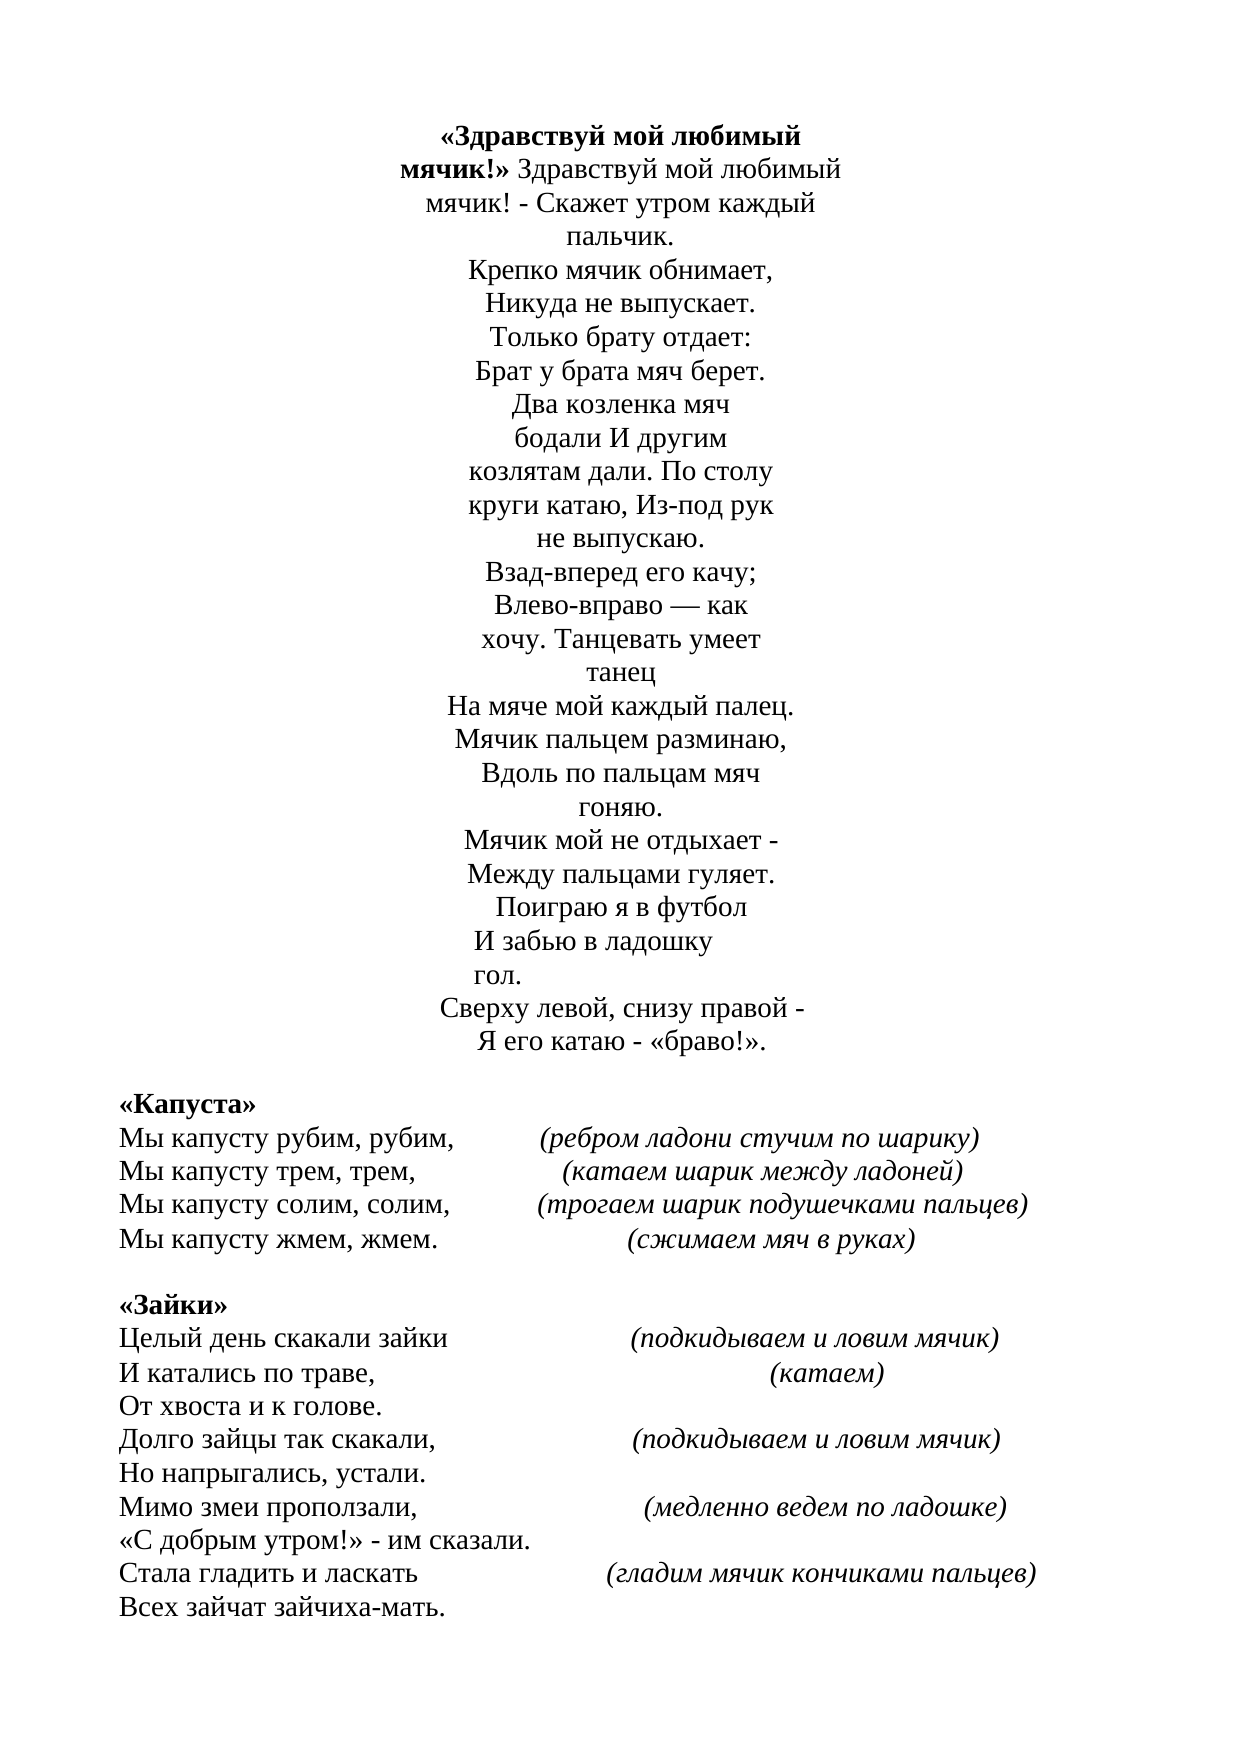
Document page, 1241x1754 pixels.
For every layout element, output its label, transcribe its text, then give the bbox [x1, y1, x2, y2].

text От хвоста и к голове. [118, 1389, 1144, 1422]
text Мячик мой не отдыхает - Между пальцами гуляет. [461, 822, 781, 889]
text Крепко мячик обнимает, Никуда не выпускает. Только брату отдает: [461, 252, 780, 353]
text Мимо змеи проползали, (медленно ведем по ладошке) [118, 1489, 1144, 1523]
text Поиграю я в футбол И забью в ладошку гол. [474, 889, 767, 991]
text Целый день скакали зайки (подкидываем и ловим мячик) [118, 1321, 1144, 1355]
subtitle «Зайки» [118, 1288, 1144, 1321]
text «Здравствуй мой любимый мячик!» Здравствуй мой любимый мячик! - Скажет утром каждый пальчик. [382, 118, 859, 252]
text Стала гладить и ласкать (гладим мячик кончиками пальцев) [118, 1556, 1144, 1589]
text Мы капусту солим, солим, (трогаем шарик подушечками пальцев) [118, 1187, 1144, 1220]
subtitle «Капуста» [118, 1087, 1144, 1120]
text На мяче мой каждый палец. Мячик пальцем разминаю, Вдоль по пальцам мяч гоняю. [436, 688, 805, 822]
text Мы капусту трем, трем, (катаем шарик между ладоней) [118, 1154, 1144, 1187]
text Мы капусту рубим, рубим, (ребром ладони стучим по шарику) [118, 1120, 1144, 1154]
text Брат у брата мяч берет. Два козленка мяч бодали И другим козлятам дали. По столу круги катаю, Из-под рук не выпускаю. [464, 353, 777, 554]
text И катались по траве, (катаем) [118, 1355, 1144, 1389]
text Взад-вперед его качу; Влево-вправо — как хочу. Танцевать умеет танец [459, 554, 782, 688]
text «С добрым утром!» - им сказали. [118, 1523, 1144, 1556]
text Сверху левой, снизу правой - Я его катаю - «браво!». [439, 991, 819, 1057]
text Всех зайчат зайчиха-мать. [118, 1589, 1144, 1623]
text Долго зайцы так скакали, (подкидываем и ловим мячик) [118, 1422, 1144, 1455]
text Мы капусту жмем, жмем. (сжимаем мяч в руках) [118, 1221, 1144, 1255]
text Но напрыгались, устали. [118, 1455, 1144, 1489]
